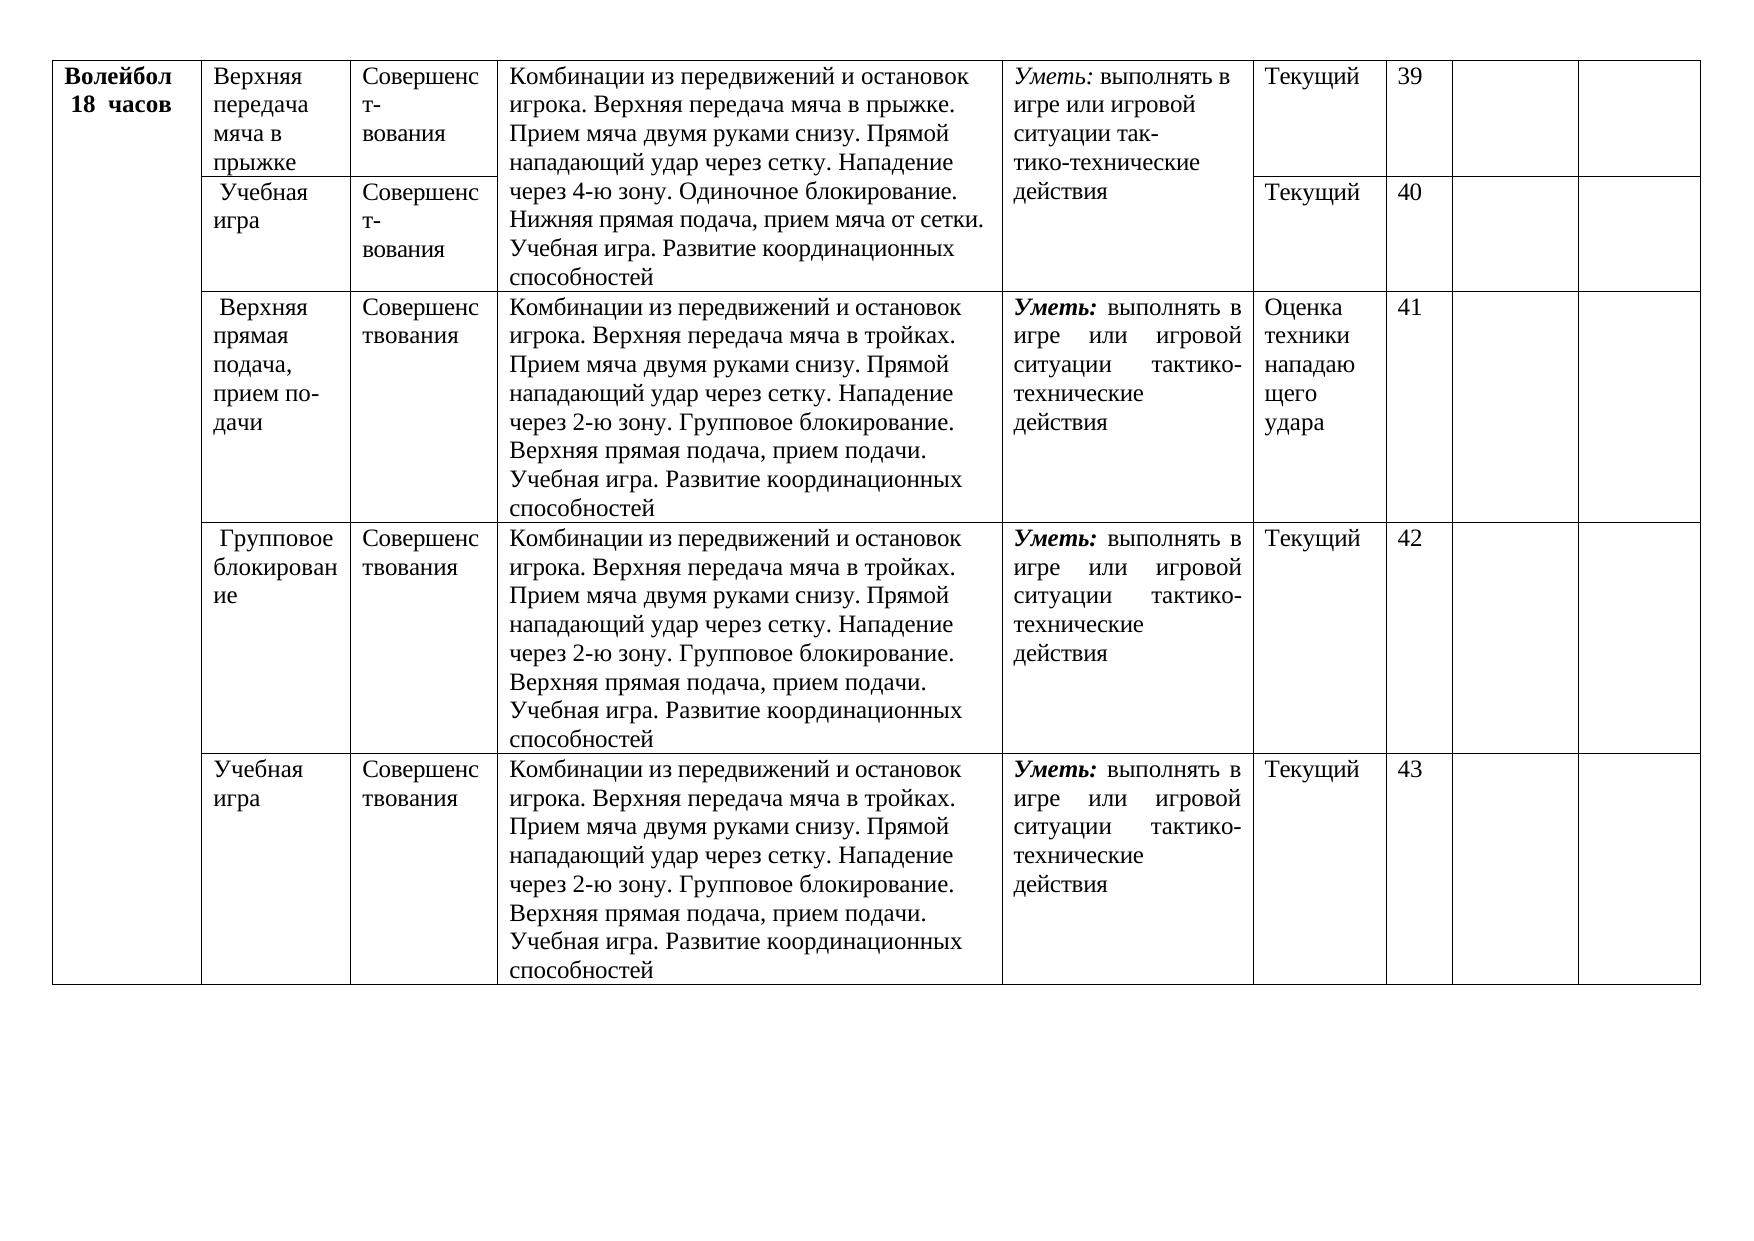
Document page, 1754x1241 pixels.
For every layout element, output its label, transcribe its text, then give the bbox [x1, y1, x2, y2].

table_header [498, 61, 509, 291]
table_cell 43 [1387, 754, 1452, 984]
table_cell Текущий [1254, 523, 1386, 753]
table_cell Учебная игра [202, 754, 350, 984]
table_header [1579, 61, 1700, 176]
table_cell Групповое блокирование [202, 523, 350, 753]
table_cell [1453, 177, 1578, 291]
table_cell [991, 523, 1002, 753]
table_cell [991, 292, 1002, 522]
table_header Текущий [1254, 61, 1386, 176]
table_cell Верхняя прямая подача, прием подачи [202, 292, 350, 522]
table_cell [1579, 523, 1700, 753]
table_header Волейбол 18 часов [53, 61, 201, 984]
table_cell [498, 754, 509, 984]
table_cell Совершенст- вования [351, 177, 497, 291]
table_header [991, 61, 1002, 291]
table_cell [1579, 754, 1700, 984]
table_cell Уметь: выполнять в игре или игровой ситуации тактико-технические действия [1003, 292, 1253, 522]
table_cell Оценка техники нападающего удара [1254, 292, 1386, 522]
table_cell Совершенствования [351, 754, 497, 984]
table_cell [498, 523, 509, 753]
table_cell [1579, 292, 1700, 522]
table_cell Текущий [1254, 177, 1386, 291]
table_cell [1453, 523, 1578, 753]
table_cell Совершенствования [351, 523, 497, 753]
table_cell Совершенствования [351, 292, 497, 522]
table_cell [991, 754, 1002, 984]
table_cell 40 [1387, 177, 1452, 291]
table_cell Уметь: выполнять в игре или игровой ситуации тактико-технические действия [1003, 754, 1253, 984]
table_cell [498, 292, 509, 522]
table_cell [1579, 177, 1700, 291]
table_cell 41 [1387, 292, 1452, 522]
table_cell 42 [1387, 523, 1452, 753]
table_header 39 [1387, 61, 1452, 176]
table_cell [1453, 754, 1578, 984]
table_cell Учебная игра [202, 177, 350, 291]
table_cell [1453, 292, 1578, 522]
table_cell Текущий [1254, 754, 1386, 984]
table_header [1453, 61, 1578, 176]
table_header Уметь: выполнять в игре или игровой ситуации так- тико-технические действия [1003, 61, 1253, 291]
table_cell Уметь: выполнять в игре или игровой ситуации тактико-технические действия [1003, 523, 1253, 753]
